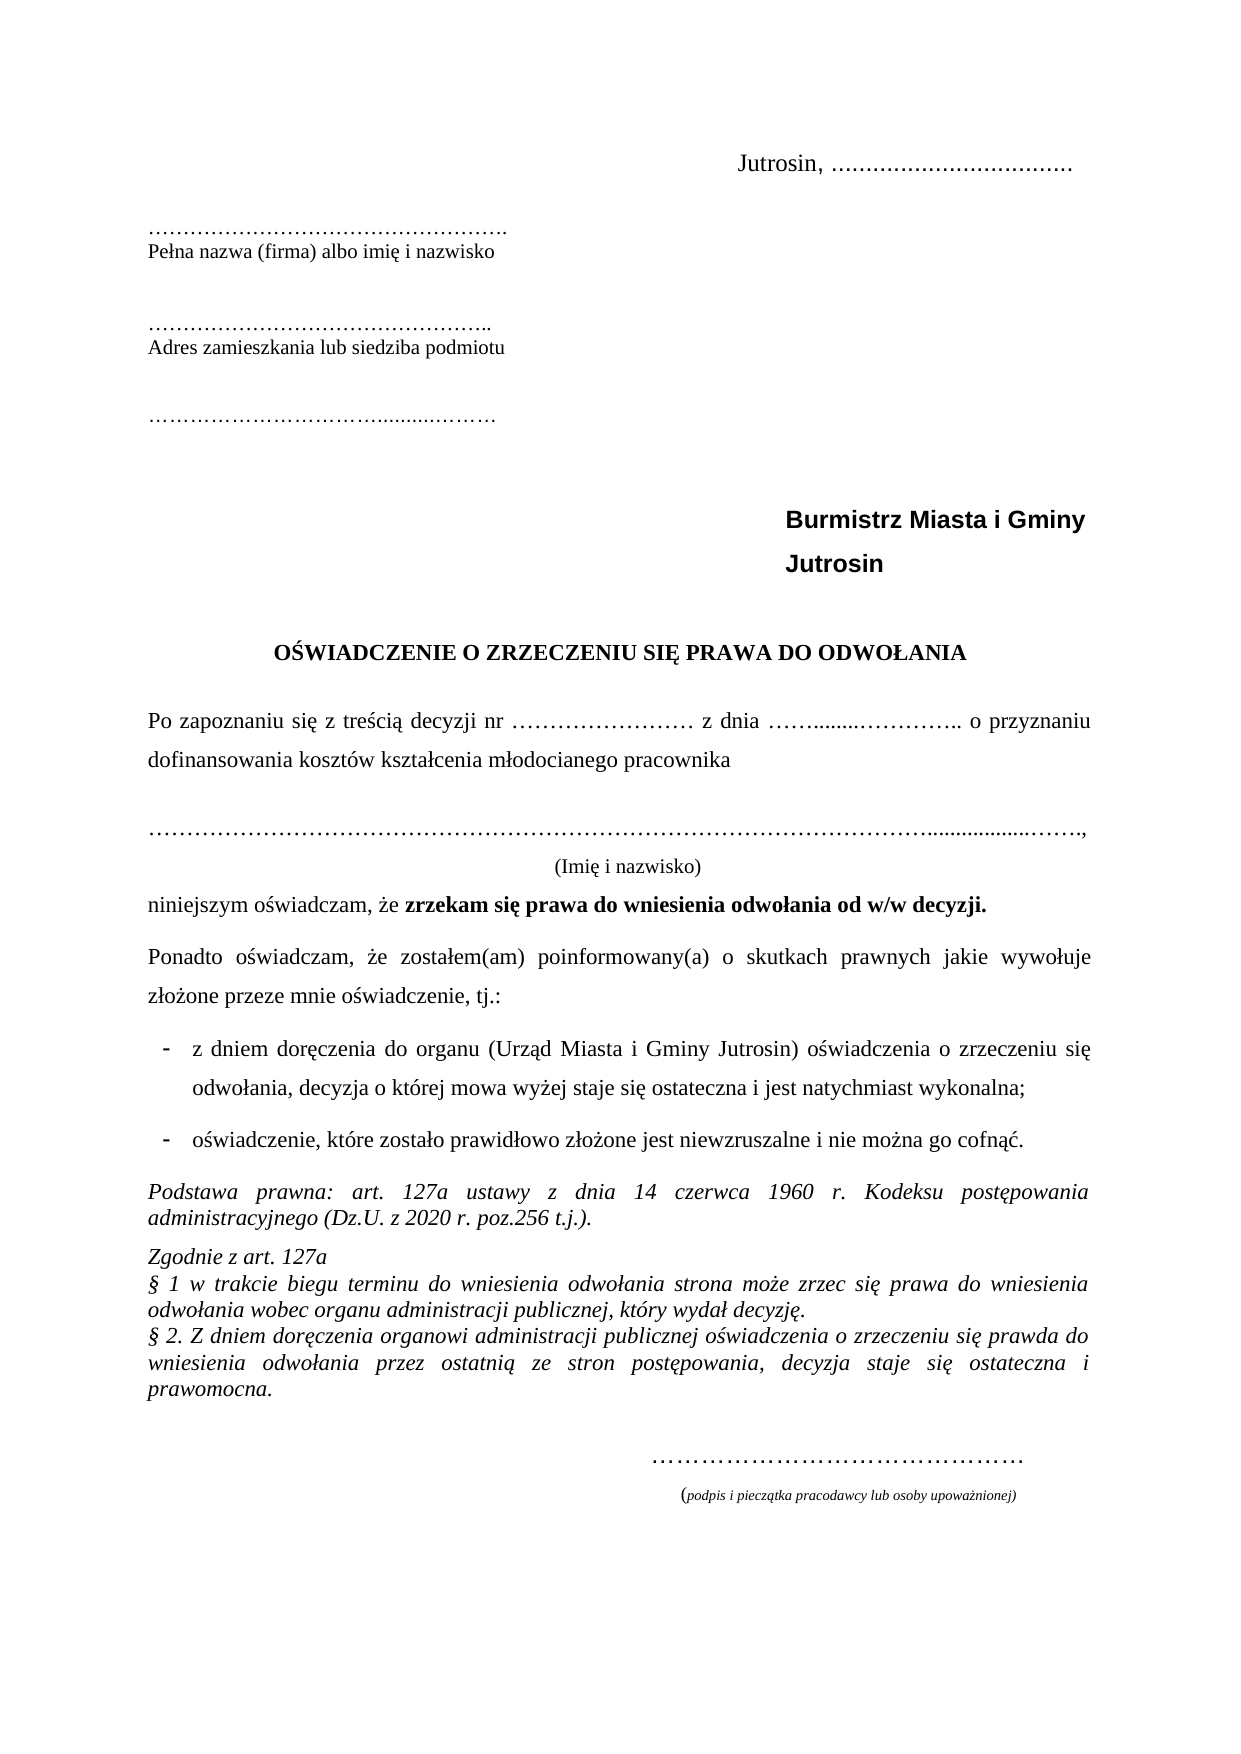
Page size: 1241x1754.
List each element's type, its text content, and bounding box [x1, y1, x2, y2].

text § 1 w trakcie biegu terminu do wniesienia odwołania strona może zrzec się prawa do wniesienia odwołania wobec organu administracji publicznej, który wydał decyzję. [148, 1269, 1093, 1322]
text (Imię i nazwisko) [148, 854, 1093, 878]
list z dniem doręczenia do organu (Urząd Miasta i Gminy Jutrosin) oświadczenia o zrzeczeniu się odwołania, decyzja o której mowa wyżej staje się ostateczna i jest natychmiast wykonalna; [162, 1034, 1093, 1100]
text ……………………………………………. [148, 215, 1093, 239]
text Pełna nazwa (firma) albo imię i nazwisko [148, 239, 1093, 263]
list oświadczenie, które zostało prawidłowo złożone jest niewzruszalne i nie można go cofnąć. [162, 1126, 1093, 1152]
subtitle OŚWIADCZENIE O ZRZECZENIU SIĘ PRAWA DO ODWOŁANIA [148, 639, 1093, 666]
text Ponadto oświadczam, że zostałem(am) poinformowany(a) o skutkach prawnych jakie wywołuje złożone przeze mnie oświadczenie, tj.: [148, 943, 1093, 1009]
text Podstawa prawna: art. 127a ustawy z dnia 14 czerwca 1960 r. Kodeksu postępowania administracyjnego (Dz.U. z 2020 r. poz.256 t.j.). [148, 1178, 1093, 1231]
text ……………………………………… [148, 1401, 1093, 1468]
text ………………………………………….. [148, 311, 1093, 335]
text Jutrosin, ................................... [148, 148, 1093, 176]
text ……………………………..........……… [148, 402, 1093, 426]
text niniejszym oświadczam, że zrzekam się prawa do wniesienia odwołania od w/w decyzji. [148, 891, 1093, 917]
text …………………………………………………………………………………………..................……., [148, 814, 1093, 841]
text § 2. Z dniem doręczenia organowi administracji publicznej oświadczenia o zrzeczeniu się prawda do wniesienia odwołania przez ostatnią ze stron postępowania, decyzja staje się ostateczna i prawomocna. [148, 1322, 1093, 1401]
text Adres zamieszkania lub siedziba podmiotu [148, 335, 1093, 359]
text Po zapoznaniu się z treścią decyzji nr …………………… z dnia ……........………….. o przyznaniu dofinansowania kosztów kształcenia młodocianego pracownika [148, 707, 1093, 773]
text Burmistrz Miasta i Gminy [148, 506, 1093, 534]
text (podpis i pieczątka pracodawcy lub osoby upoważnionej) [148, 1483, 1093, 1504]
text Jutrosin [148, 549, 1093, 577]
text Zgodnie z art. 127a [148, 1243, 1093, 1269]
